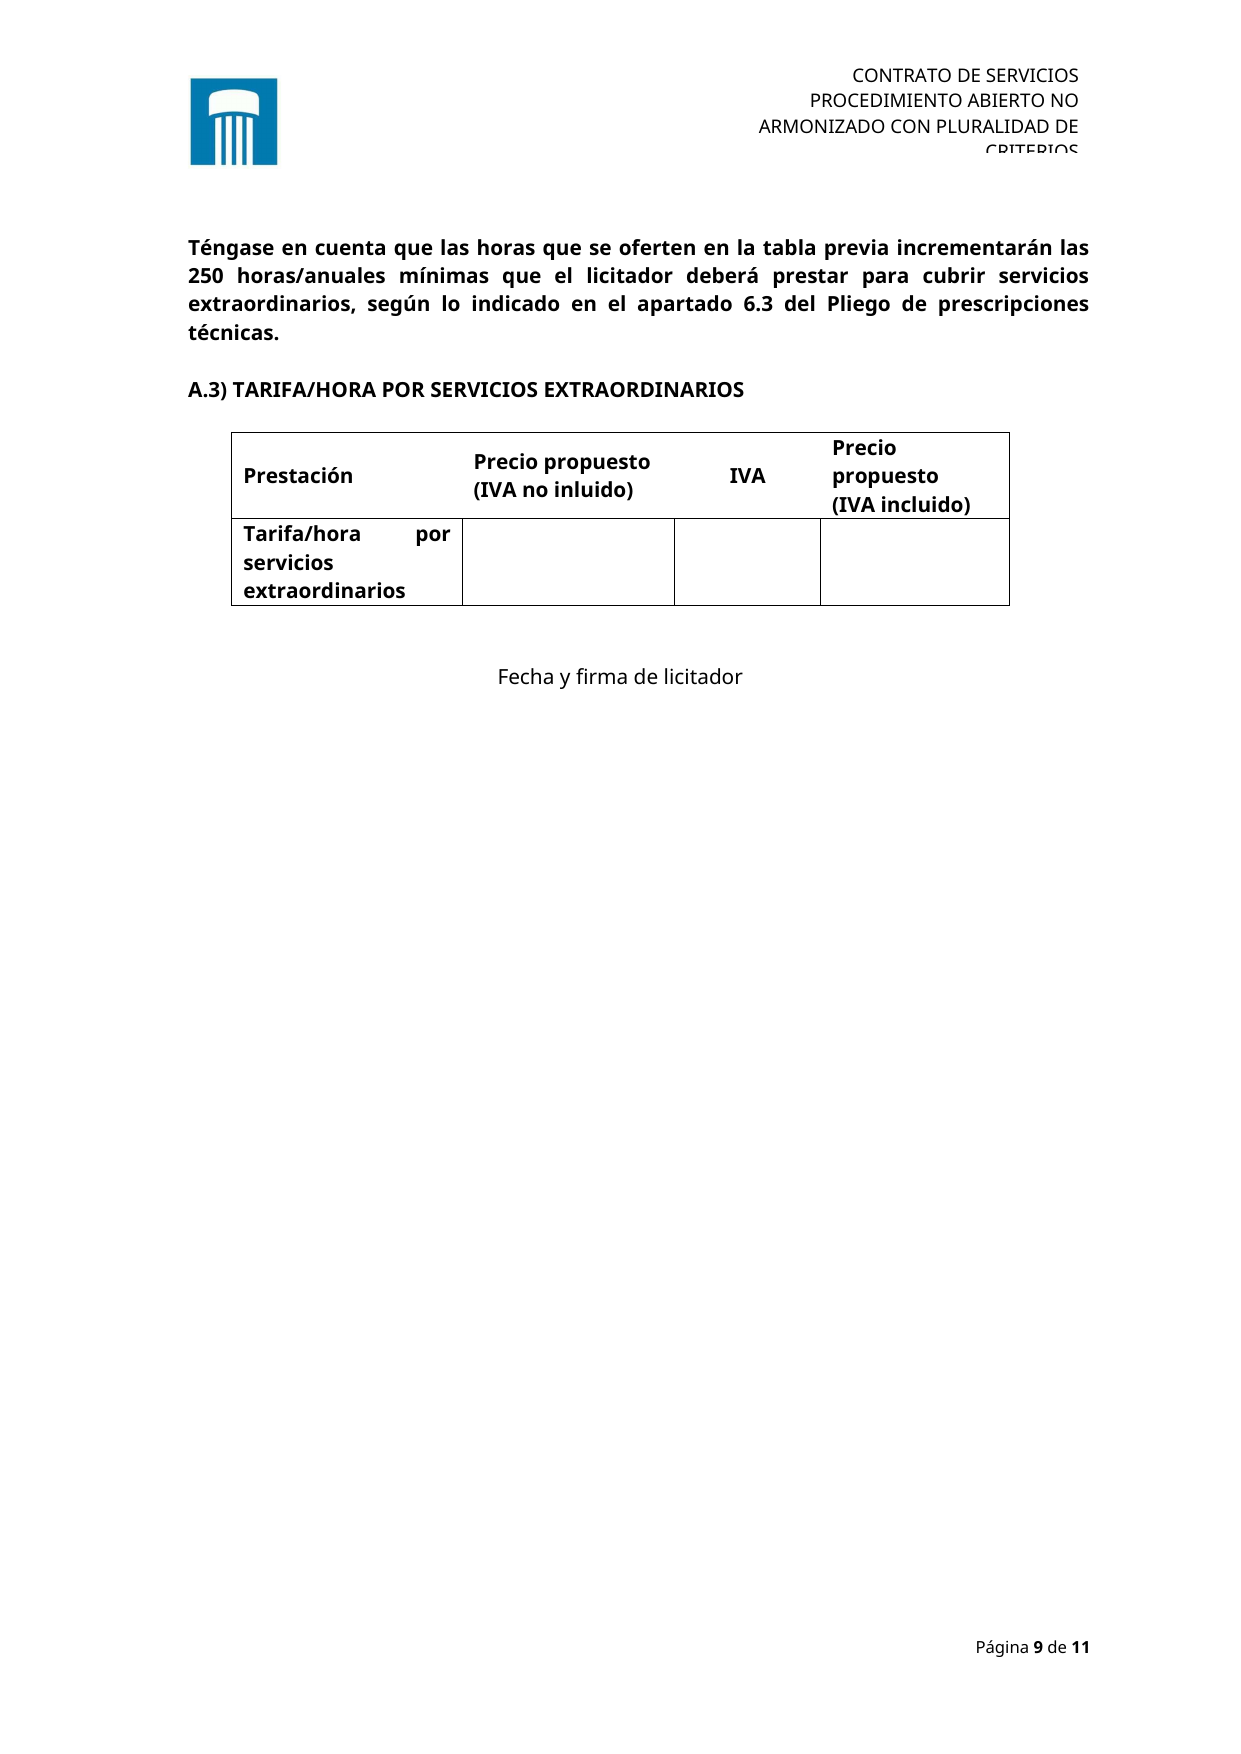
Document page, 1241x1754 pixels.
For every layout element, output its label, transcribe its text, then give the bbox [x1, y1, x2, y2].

table_header IVA [675, 433, 821, 518]
table_header Precio propuesto (IVA incluido) [821, 433, 1009, 518]
table_header Precio propuesto (IVA no inluido) [462, 433, 674, 518]
table_header Prestación [232, 433, 462, 518]
table_cell [821, 519, 1009, 604]
picture [187, 75, 282, 169]
table_cell [463, 519, 674, 604]
text A.3) TARIFA/HORA POR SERVICIOS EXTRAORDINARIOS [188, 375, 1090, 403]
text Téngase en cuenta que las horas que se oferten en la tabla previa incrementarán las 250 horas/anuales mínimas que el licitador deberá prestar para cubrir servicios extraordinarios, según lo indicado en el apartado 6.3 del Pliego de prescripciones técnicas. [188, 233, 1090, 346]
table_cell Tarifa/hora por servicios extraordinarios [232, 519, 462, 604]
text Fecha y firma de licitador [150, 662, 1090, 691]
table_cell [675, 519, 820, 604]
